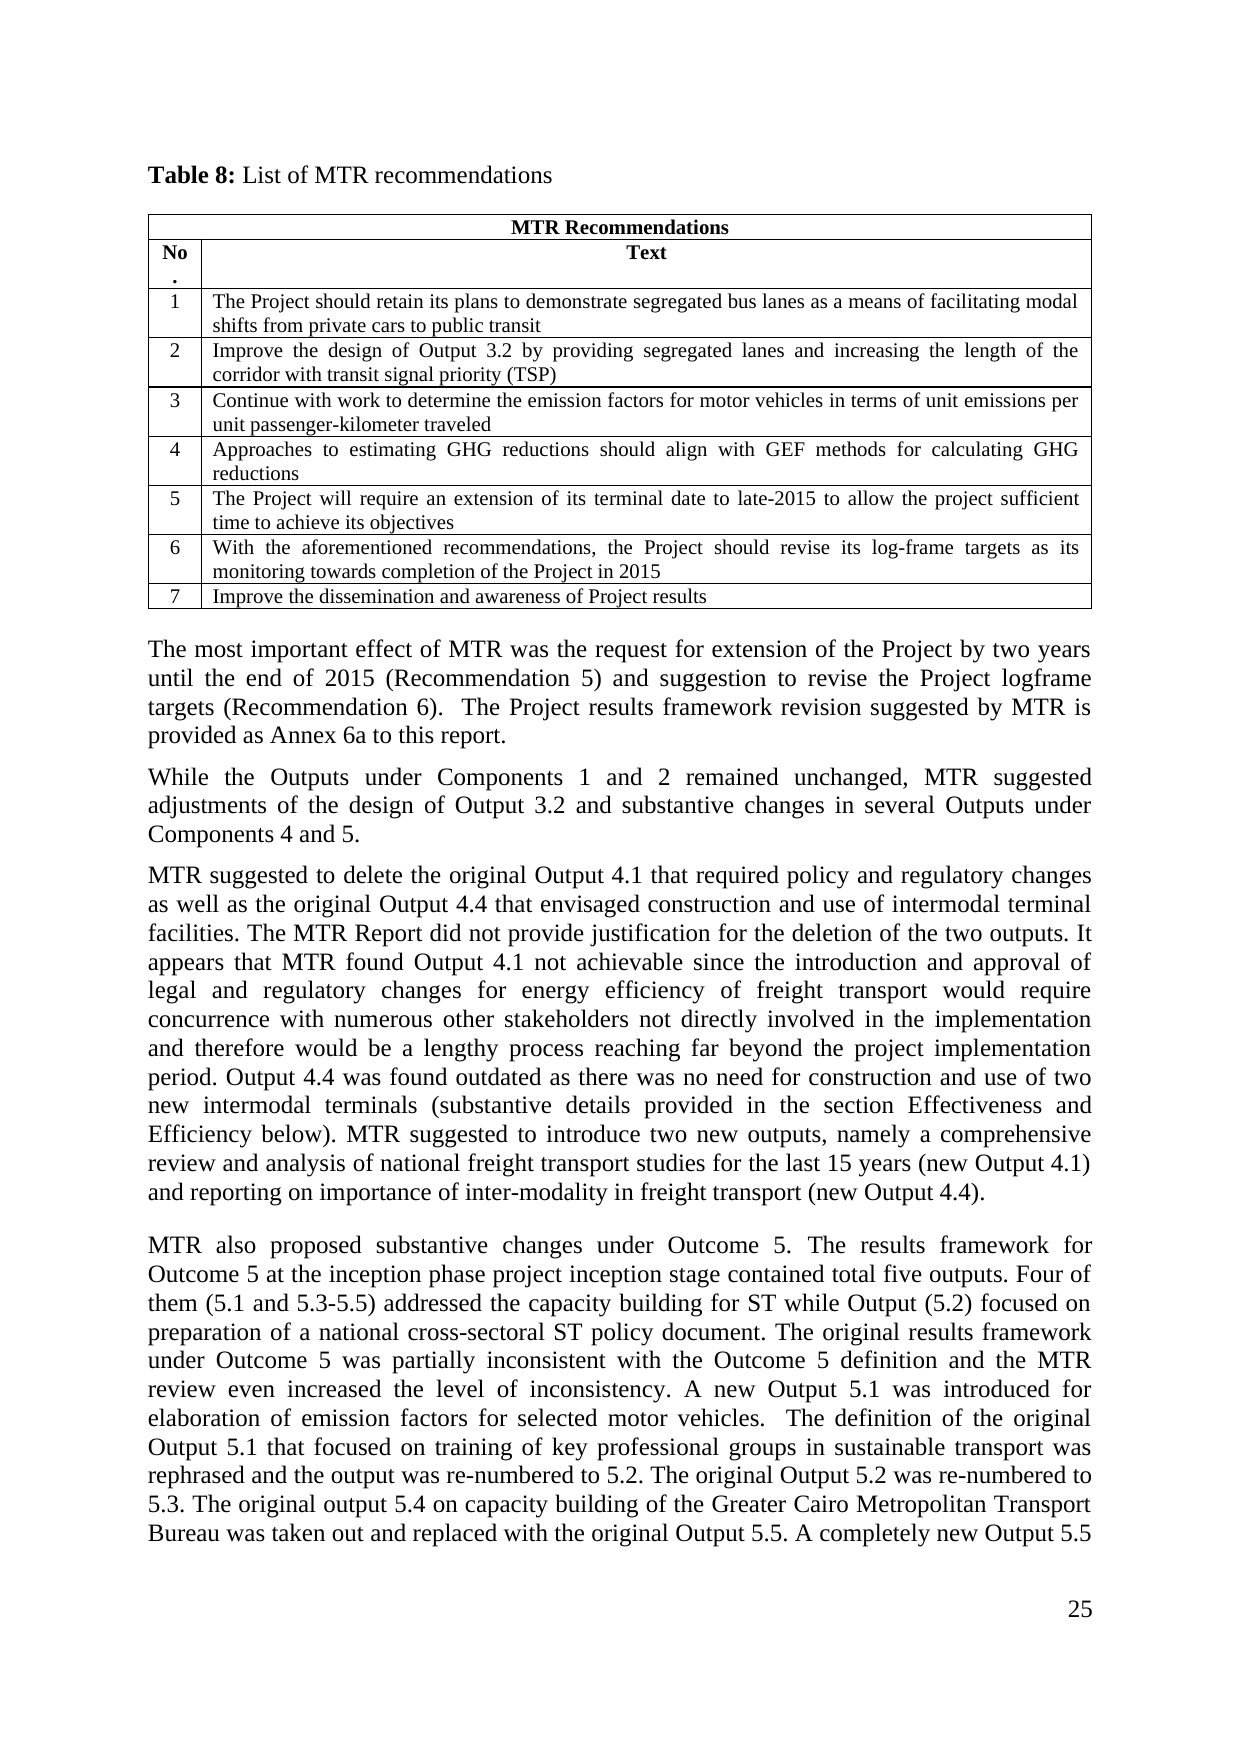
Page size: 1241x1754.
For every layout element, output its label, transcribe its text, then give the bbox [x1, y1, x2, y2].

text While the Outputs under Components 1 and 2 remained unchanged, MTR suggested adjustments of the design of Output 3.2 and substantive changes in several Outputs under Components 4 and 5. [148, 762, 1093, 848]
table_cell No. [149, 240, 201, 288]
table_cell The Project will require an extension of its terminal date to late-2015 to allow the project sufficient time to achieve its objectives [202, 486, 1091, 534]
text Table 8: List of MTR recommendations [148, 160, 1093, 189]
table_cell 6 [149, 535, 201, 583]
table_cell 1 [149, 289, 201, 337]
table_cell Improve the dissemination and awareness of Project results [202, 584, 1091, 608]
table_cell 4 [149, 437, 201, 485]
text MTR suggested to delete the original Output 4.1 that required policy and regulatory changes as well as the original Output 4.4 that envisaged construction and use of intermodal terminal facilities. The MTR Report did not provide justification for the deletion of the two outputs. It appears that MTR found Output 4.1 not achievable since the introduction and approval of legal and regulatory changes for energy efficiency of freight transport would require concurrence with numerous other stakeholders not directly involved in the implementation and therefore would be a lengthy process reaching far beyond the project implementation period. Output 4.4 was found outdated as there was no need for construction and use of two new intermodal terminals (substantive details provided in the section Effectiveness and Efficiency below). MTR suggested to introduce two new outputs, namely a comprehensive review and analysis of national freight transport studies for the last 15 years (new Output 4.1) and reporting on importance of inter-modality in freight transport (new Output 4.4). [148, 861, 1093, 1206]
table_cell Continue with work to determine the emission factors for motor vehicles in terms of unit emissions per unit passenger-kilometer traveled [202, 388, 1091, 436]
table_header MTR Recommendations [149, 215, 1091, 239]
table_cell 5 [149, 486, 201, 534]
table_cell 3 [149, 388, 201, 436]
table_cell 7 [149, 584, 201, 608]
table_cell Text [202, 240, 1091, 288]
table_cell Improve the design of Output 3.2 by providing segregated lanes and increasing the length of the corridor with transit signal priority (TSP) [202, 338, 1091, 386]
table_cell Approaches to estimating GHG reductions should align with GEF methods for calculating GHG reductions [202, 437, 1091, 485]
table_cell 2 [149, 338, 201, 386]
table_cell With the aforementioned recommendations, the Project should revise its log-frame targets as its monitoring towards completion of the Project in 2015 [202, 535, 1091, 583]
text The most important effect of MTR was the request for extension of the Project by two years until the end of 2015 (Recommendation 5) and suggestion to revise the Project logframe targets (Recommendation 6). The Project results framework revision suggested by MTR is provided as Annex 6a to this report. [148, 634, 1093, 749]
table_cell The Project should retain its plans to demonstrate segregated bus lanes as a means of facilitating modal shifts from private cars to public transit [202, 289, 1091, 337]
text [148, 1231, 1093, 1547]
